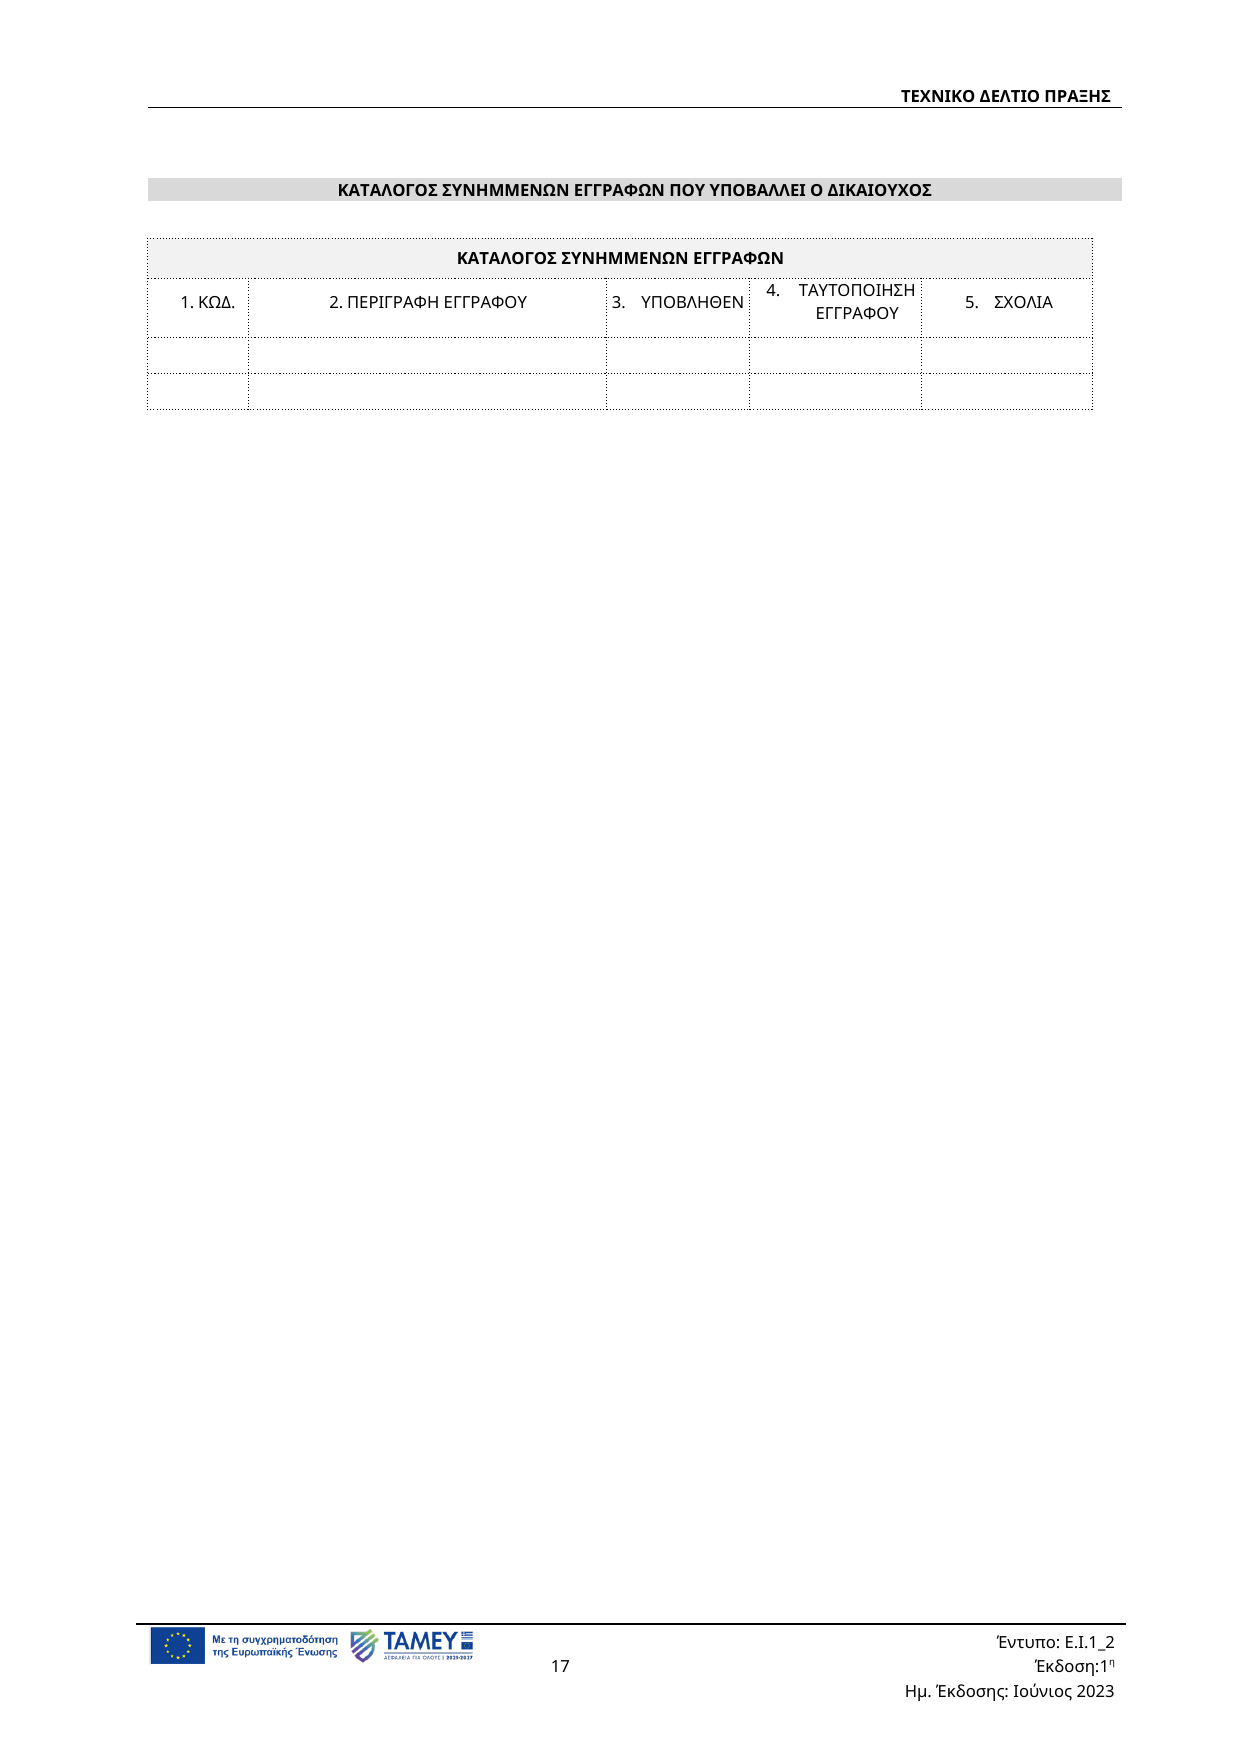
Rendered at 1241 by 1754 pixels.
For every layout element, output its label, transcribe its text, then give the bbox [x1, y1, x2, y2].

table_cell ΠΕΡΙΓΡΑΦΗ ΕΓΓΡΑΦΟΥ [248, 278, 606, 337]
table_cell [749, 373, 921, 409]
table_cell ΤΑΥΤΟΠΟΙΗΣΗ ΕΓΓΡΑΦΟΥ [749, 278, 921, 337]
table_cell [606, 373, 749, 409]
table_cell ΥΠΟΒΛΗΘΕΝ [606, 278, 749, 337]
table_cell [248, 337, 606, 373]
table_cell [148, 373, 248, 409]
table_header ΚΑΤΑΛΟΓΟΣ ΣΥΝΗΜΜΕΝΩΝ ΕΓΓΡΑΦΩΝ [148, 238, 1093, 278]
table_cell [148, 337, 248, 373]
subtitle ΚΑΤΑΛΟΓΟΣ ΣΥΝΗΜμΕΝΩΝ ΕΓΓΡΑΦΩΝ ΠΟΥ ΥΠΟΒΑΛΛΕΙ Ο ΔΙΚΑΙΟΥΧΟΣ [148, 178, 1122, 201]
table_cell [749, 337, 921, 373]
table_cell [248, 373, 606, 409]
table_cell [921, 373, 1093, 409]
table_cell ΣΧΟΛΙΑ [921, 278, 1093, 337]
table_cell ΚΩΔ. [148, 278, 248, 337]
table_cell [606, 337, 749, 373]
table_cell [921, 337, 1093, 373]
picture [147, 1625, 476, 1666]
